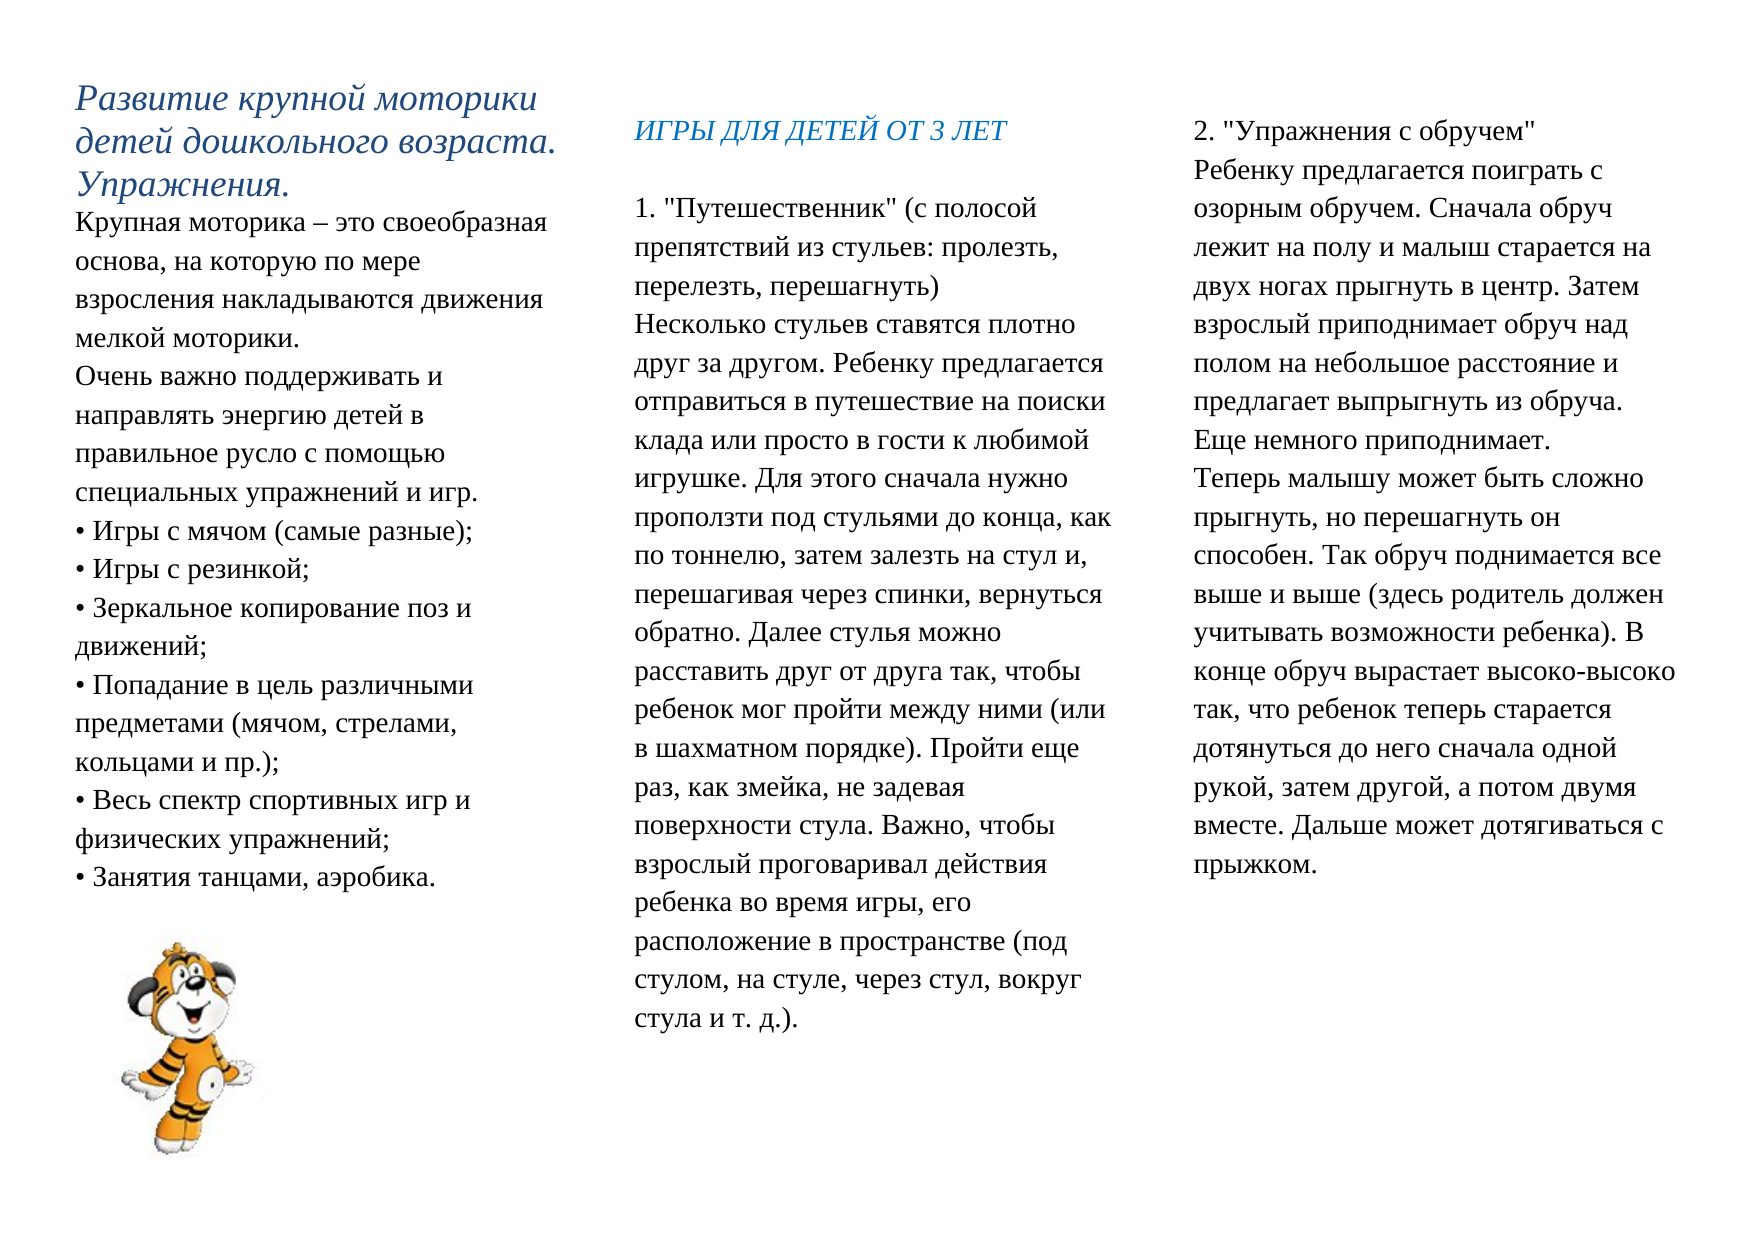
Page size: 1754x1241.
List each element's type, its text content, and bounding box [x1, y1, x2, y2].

text Теперь малышу может быть сложно прыгнуть, но перешагнуть он способен. Так обруч поднимается все выше и выше (здесь родитель должен учитывать возможности ребенка). В конце обруч вырастает высоко-высоко так, что ребенок теперь старается дотянуться до него сначала одной рукой, затем другой, а потом двумя вместе. Дальше может дотягиваться с прыжком. [1193, 460, 1679, 950]
text 2. "Упражнения с обручем" Ребенку предлагается поиграть с озорным обручем. Сначала обруч лежит на полу и малыш старается на двух ногах прыгнуть в центр. Затем взрослый приподнимает обруч над полом на небольшое расстояние и предлагает выпрыгнуть из обруча. Еще немного приподнимает. [1193, 75, 1679, 455]
text Упражнения. [75, 161, 560, 204]
picture [75, 935, 297, 1158]
text Развитие крупной моторики детей дошкольного возраста. [75, 75, 560, 161]
text ИГРЫ ДЛЯ ДЕТЕЙ ОТ 3 ЛЕТ 1. "Путешественник" (с полосой препятствий из стульев: пролезть, перелезть, перешагнуть) Несколько стульев ставятся плотно друг за другом. Ребенку предлагается отправиться в путешествие на поиски клада или просто в гости к любимой игрушке. Для этого сначала нужно проползти под стульями до конца, как по тоннелю, затем залезть на стул и, перешагивая через спинки, вернуться обратно. Далее стулья можно расставить друг от друга так, чтобы ребенок мог пройти между ними (или в шахматном порядке). Пройти еще раз, как змейка, не задевая поверхности стула. Важно, чтобы взрослый проговаривал действия ребенка во время игры, его расположение в пространстве (под стулом, на стуле, через стул, вокруг стула и т. д.). [634, 113, 1119, 1033]
text Крупная моторика – это своеобразная основа, на которую по мере взросления накладываются движения мелкой моторики. Очень важно поддерживать и направлять энергию детей в правильное русло с помощью специальных упражнений и игр. • Игры с мячом (самые разные); • Игры с резинкой; • Зеркальное копирование поз и движений; • Попадание в цель различными предметами (мячом, стрелами, кольцами и пр.); • Весь спектр спортивных игр и физических упражнений; • Занятия танцами, аэробика. [75, 204, 560, 1158]
